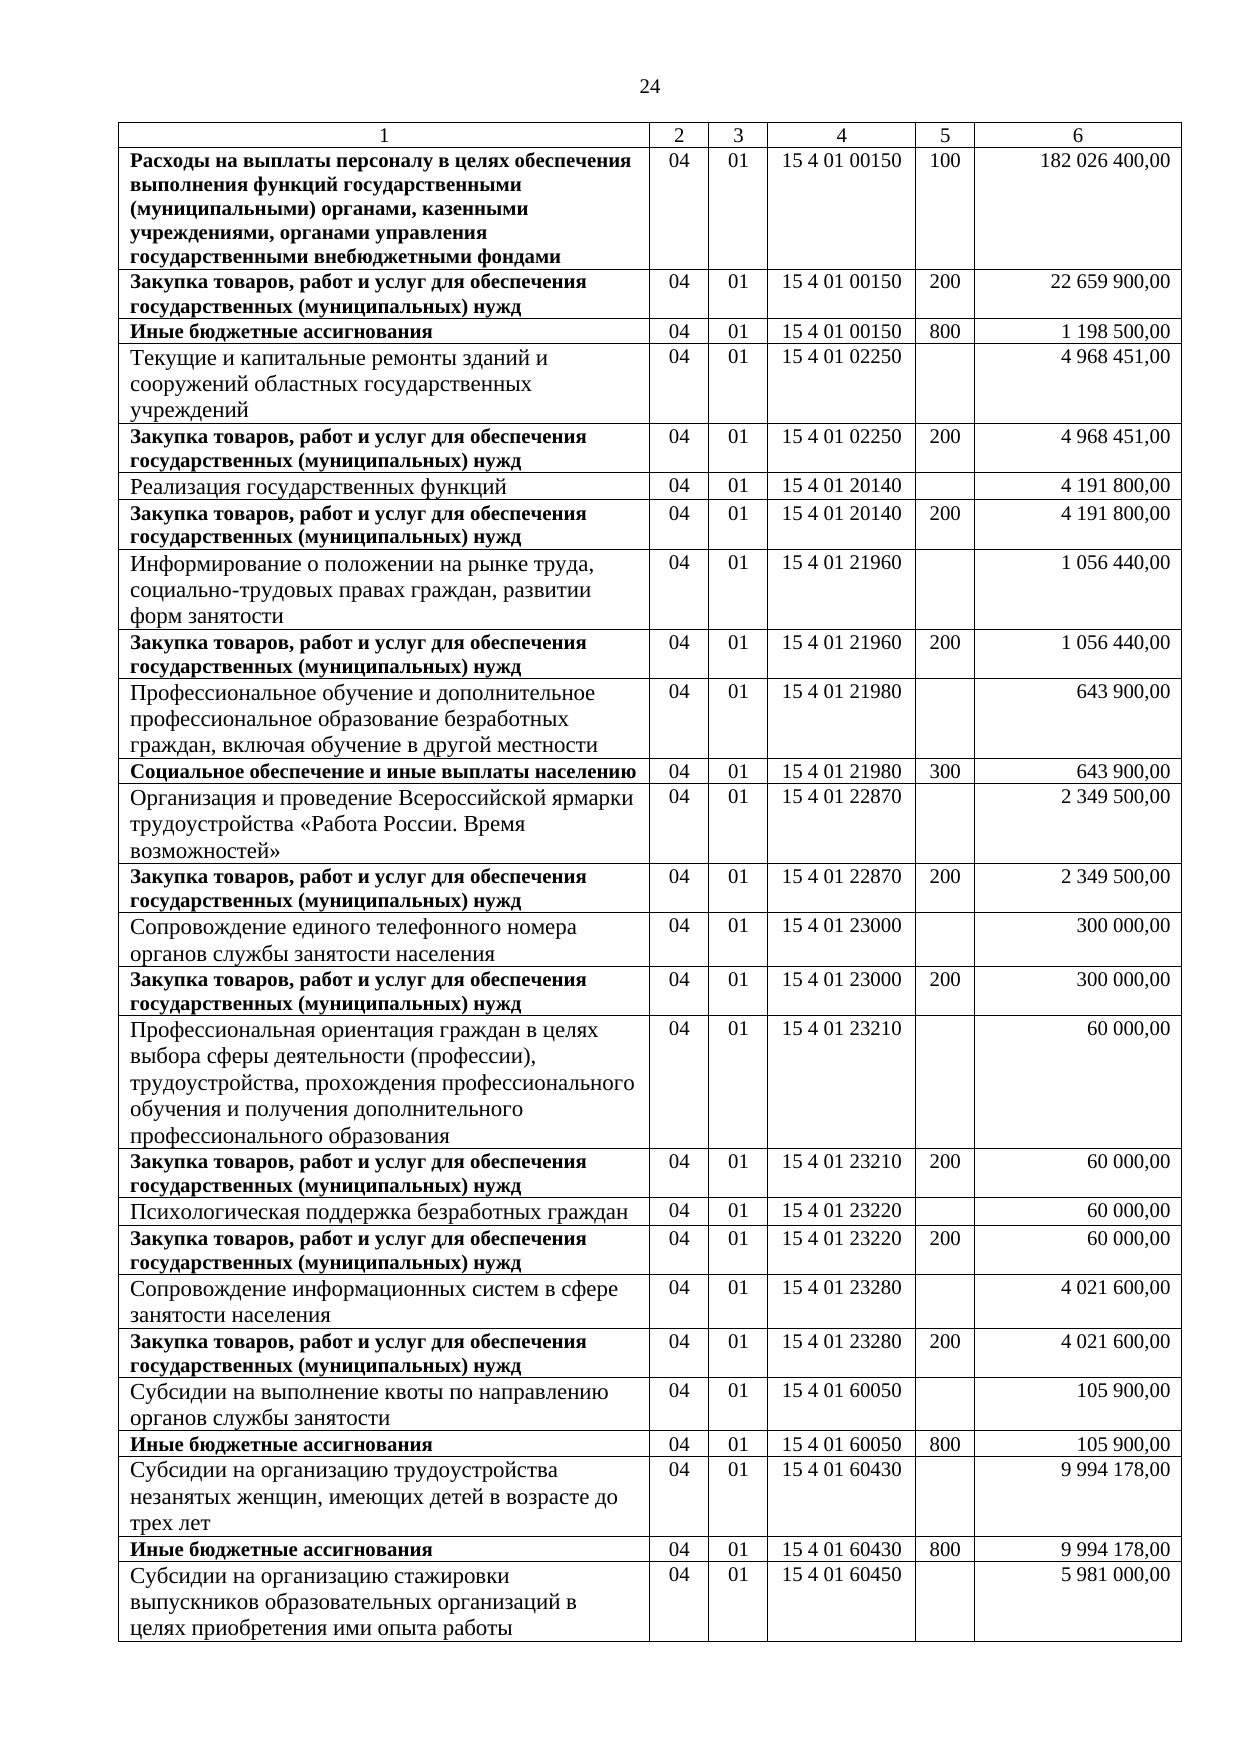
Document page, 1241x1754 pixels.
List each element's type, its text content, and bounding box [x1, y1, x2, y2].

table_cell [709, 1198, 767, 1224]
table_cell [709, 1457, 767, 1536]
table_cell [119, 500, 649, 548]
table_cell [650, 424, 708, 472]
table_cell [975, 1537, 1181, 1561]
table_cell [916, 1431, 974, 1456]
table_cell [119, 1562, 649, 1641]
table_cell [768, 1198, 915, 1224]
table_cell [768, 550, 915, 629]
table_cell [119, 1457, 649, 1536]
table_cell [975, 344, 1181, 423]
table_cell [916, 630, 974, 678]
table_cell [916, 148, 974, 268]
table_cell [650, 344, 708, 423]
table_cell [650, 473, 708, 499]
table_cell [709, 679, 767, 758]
table_header 5 [916, 123, 974, 147]
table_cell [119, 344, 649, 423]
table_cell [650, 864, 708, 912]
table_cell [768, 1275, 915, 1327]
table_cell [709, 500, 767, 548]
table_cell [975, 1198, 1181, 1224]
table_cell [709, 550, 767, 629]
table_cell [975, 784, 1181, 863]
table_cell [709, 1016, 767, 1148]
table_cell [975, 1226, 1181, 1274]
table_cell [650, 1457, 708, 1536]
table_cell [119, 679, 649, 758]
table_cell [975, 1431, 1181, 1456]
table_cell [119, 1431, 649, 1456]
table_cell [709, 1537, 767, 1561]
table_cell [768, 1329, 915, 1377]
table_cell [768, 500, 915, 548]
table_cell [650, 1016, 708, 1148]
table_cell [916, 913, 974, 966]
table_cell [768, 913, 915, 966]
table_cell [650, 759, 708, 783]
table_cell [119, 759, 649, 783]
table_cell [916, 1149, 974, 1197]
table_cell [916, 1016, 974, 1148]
table_header 1 [119, 123, 649, 147]
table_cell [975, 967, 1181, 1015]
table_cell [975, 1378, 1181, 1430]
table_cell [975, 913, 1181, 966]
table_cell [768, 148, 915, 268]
table_header 4 [768, 123, 915, 147]
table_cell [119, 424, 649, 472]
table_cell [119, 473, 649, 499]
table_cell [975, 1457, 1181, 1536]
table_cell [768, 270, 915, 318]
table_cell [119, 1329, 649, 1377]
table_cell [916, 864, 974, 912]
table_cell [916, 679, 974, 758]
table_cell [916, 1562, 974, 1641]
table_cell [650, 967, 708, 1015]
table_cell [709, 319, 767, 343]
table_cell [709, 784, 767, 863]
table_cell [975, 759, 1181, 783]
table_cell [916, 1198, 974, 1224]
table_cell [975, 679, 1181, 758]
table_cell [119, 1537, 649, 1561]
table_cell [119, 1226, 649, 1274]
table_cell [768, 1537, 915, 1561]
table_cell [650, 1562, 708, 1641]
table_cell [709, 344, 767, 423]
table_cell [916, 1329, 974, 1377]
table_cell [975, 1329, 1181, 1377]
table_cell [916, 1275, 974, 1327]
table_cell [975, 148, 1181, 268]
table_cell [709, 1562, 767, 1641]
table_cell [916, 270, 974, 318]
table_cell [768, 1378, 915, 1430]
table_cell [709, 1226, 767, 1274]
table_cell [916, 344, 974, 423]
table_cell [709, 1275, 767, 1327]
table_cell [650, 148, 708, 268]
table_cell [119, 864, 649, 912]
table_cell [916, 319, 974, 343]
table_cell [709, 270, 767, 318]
table_header 2 [650, 123, 708, 147]
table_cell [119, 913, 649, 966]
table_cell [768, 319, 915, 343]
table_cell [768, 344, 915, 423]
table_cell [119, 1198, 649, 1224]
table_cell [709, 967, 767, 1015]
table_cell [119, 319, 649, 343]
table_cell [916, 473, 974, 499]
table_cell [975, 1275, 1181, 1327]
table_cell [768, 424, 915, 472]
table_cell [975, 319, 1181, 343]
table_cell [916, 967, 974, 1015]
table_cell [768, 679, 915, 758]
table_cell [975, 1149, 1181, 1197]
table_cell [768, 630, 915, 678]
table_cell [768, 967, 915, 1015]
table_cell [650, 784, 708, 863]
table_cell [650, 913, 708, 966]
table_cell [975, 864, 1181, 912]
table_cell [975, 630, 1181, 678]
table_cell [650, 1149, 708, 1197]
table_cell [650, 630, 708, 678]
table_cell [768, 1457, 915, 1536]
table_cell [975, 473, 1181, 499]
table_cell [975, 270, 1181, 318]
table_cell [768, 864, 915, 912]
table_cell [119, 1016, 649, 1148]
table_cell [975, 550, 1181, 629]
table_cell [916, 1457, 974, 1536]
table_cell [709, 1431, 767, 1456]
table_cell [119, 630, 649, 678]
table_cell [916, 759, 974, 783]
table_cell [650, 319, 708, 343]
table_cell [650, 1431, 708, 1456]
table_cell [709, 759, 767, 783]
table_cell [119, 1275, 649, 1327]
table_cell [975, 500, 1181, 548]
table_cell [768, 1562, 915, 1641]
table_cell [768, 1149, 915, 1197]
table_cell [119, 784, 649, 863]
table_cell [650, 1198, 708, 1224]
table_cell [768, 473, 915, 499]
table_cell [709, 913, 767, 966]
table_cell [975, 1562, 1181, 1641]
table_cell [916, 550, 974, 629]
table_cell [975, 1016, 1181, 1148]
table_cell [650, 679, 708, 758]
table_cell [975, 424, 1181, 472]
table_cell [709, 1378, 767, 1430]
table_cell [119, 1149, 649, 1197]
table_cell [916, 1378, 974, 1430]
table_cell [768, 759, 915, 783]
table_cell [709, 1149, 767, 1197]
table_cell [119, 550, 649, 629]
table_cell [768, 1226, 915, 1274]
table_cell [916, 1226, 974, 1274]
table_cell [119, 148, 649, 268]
table_header 6 [975, 123, 1181, 147]
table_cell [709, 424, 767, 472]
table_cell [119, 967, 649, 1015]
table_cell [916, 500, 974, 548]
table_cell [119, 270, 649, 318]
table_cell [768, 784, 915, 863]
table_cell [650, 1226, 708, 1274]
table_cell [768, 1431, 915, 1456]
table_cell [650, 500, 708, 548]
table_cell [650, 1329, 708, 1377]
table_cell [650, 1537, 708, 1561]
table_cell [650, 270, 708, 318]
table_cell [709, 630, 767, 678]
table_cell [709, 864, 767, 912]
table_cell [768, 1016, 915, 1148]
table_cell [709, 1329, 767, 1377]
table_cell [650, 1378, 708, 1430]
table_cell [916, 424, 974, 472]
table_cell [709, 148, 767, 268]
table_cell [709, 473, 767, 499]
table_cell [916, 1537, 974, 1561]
table_header 3 [709, 123, 767, 147]
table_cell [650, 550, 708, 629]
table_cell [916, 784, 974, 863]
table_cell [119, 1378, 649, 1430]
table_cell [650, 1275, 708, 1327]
